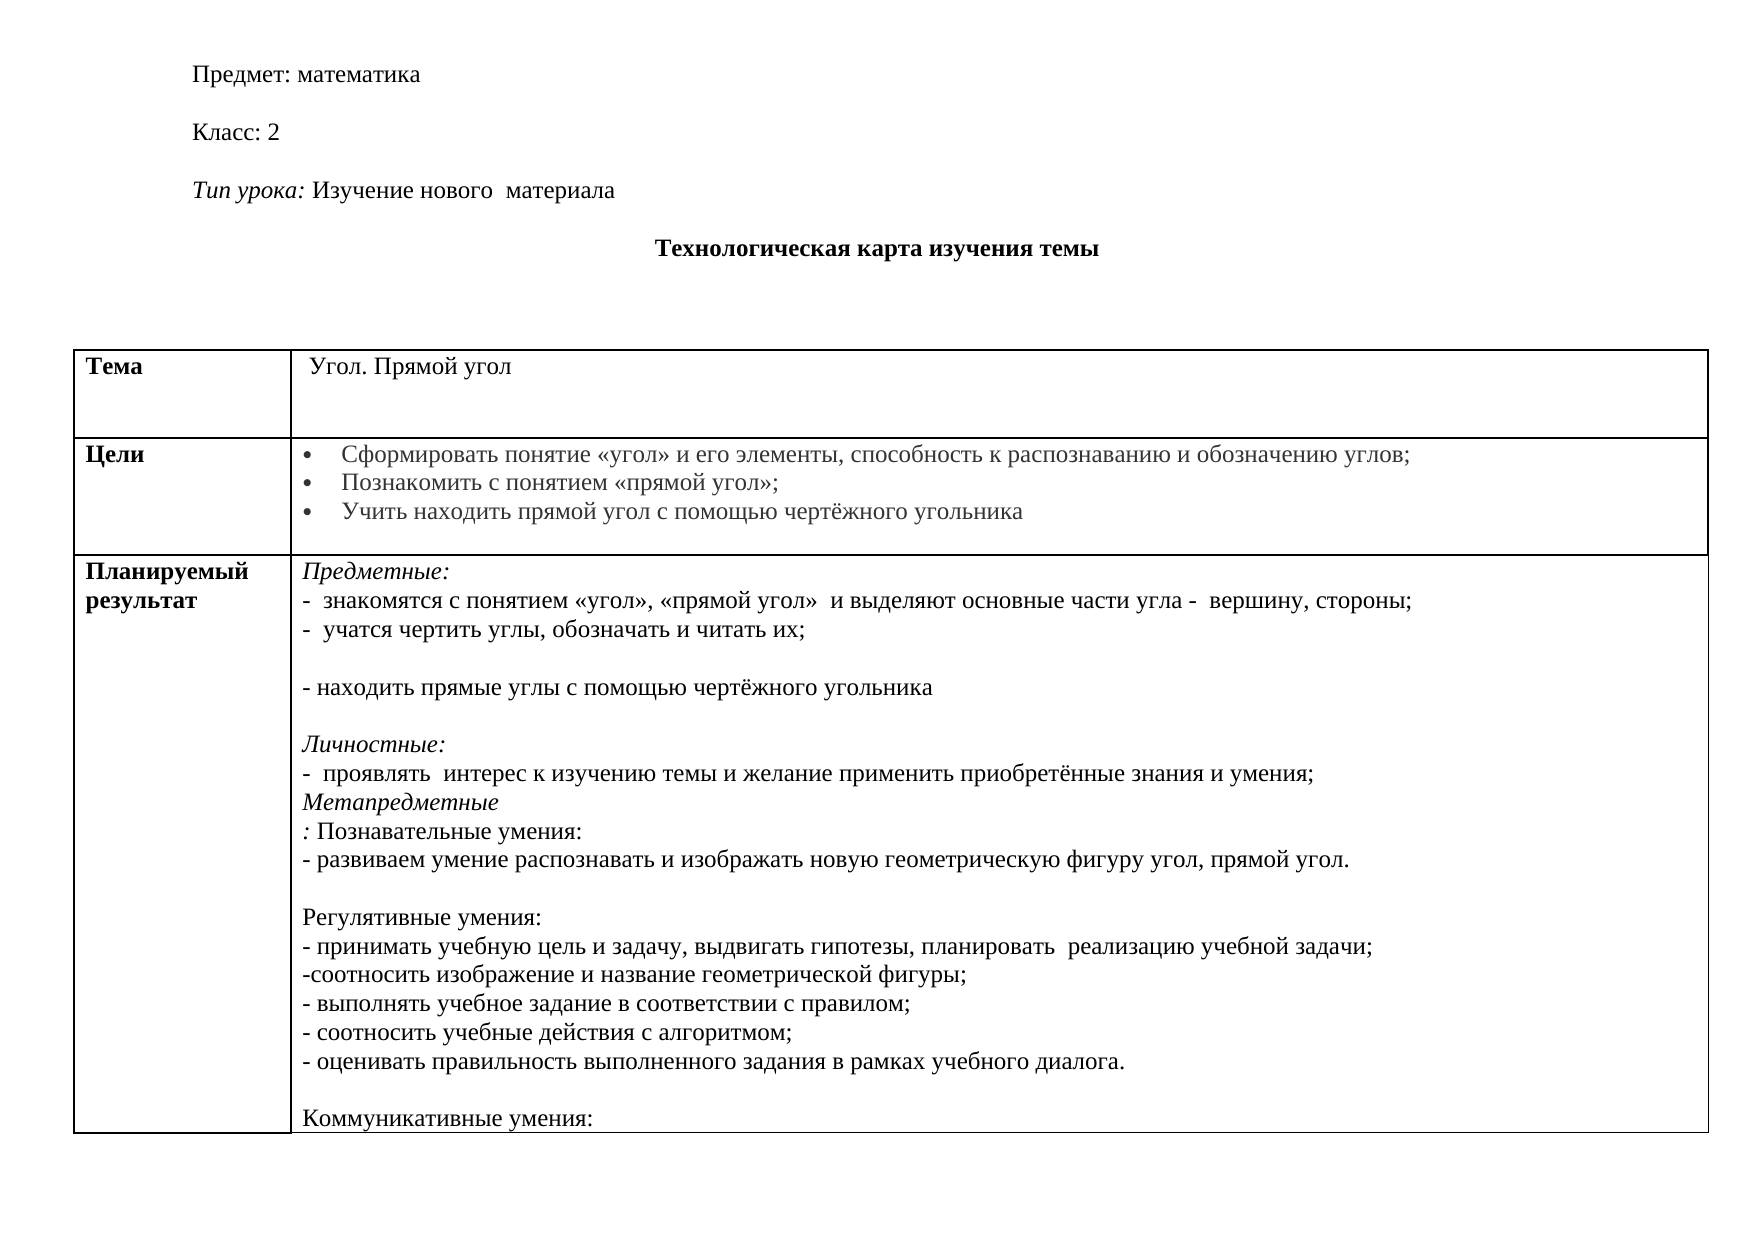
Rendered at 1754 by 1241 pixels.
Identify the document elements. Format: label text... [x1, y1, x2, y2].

table_header Угол. Прямой угол [292, 351, 1707, 437]
table_cell Цели [75, 439, 290, 554]
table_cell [75, 556, 290, 1132]
table_cell Сформировать понятие «угол» и его элементы, способность к распознаванию и обозначению углов; Познакомить с понятием «прямой угол»; Учить находить прямой угол с помощью чертёжного угольника [292, 439, 1707, 554]
text Класс: 2 [118, 117, 1636, 146]
text Предмет: математика [118, 59, 1636, 88]
text Технологическая карта изучения темы [118, 233, 1636, 262]
text Тип урока: Изучение нового материала [118, 175, 1636, 204]
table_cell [292, 556, 1708, 1132]
table_header Тема [75, 351, 290, 437]
